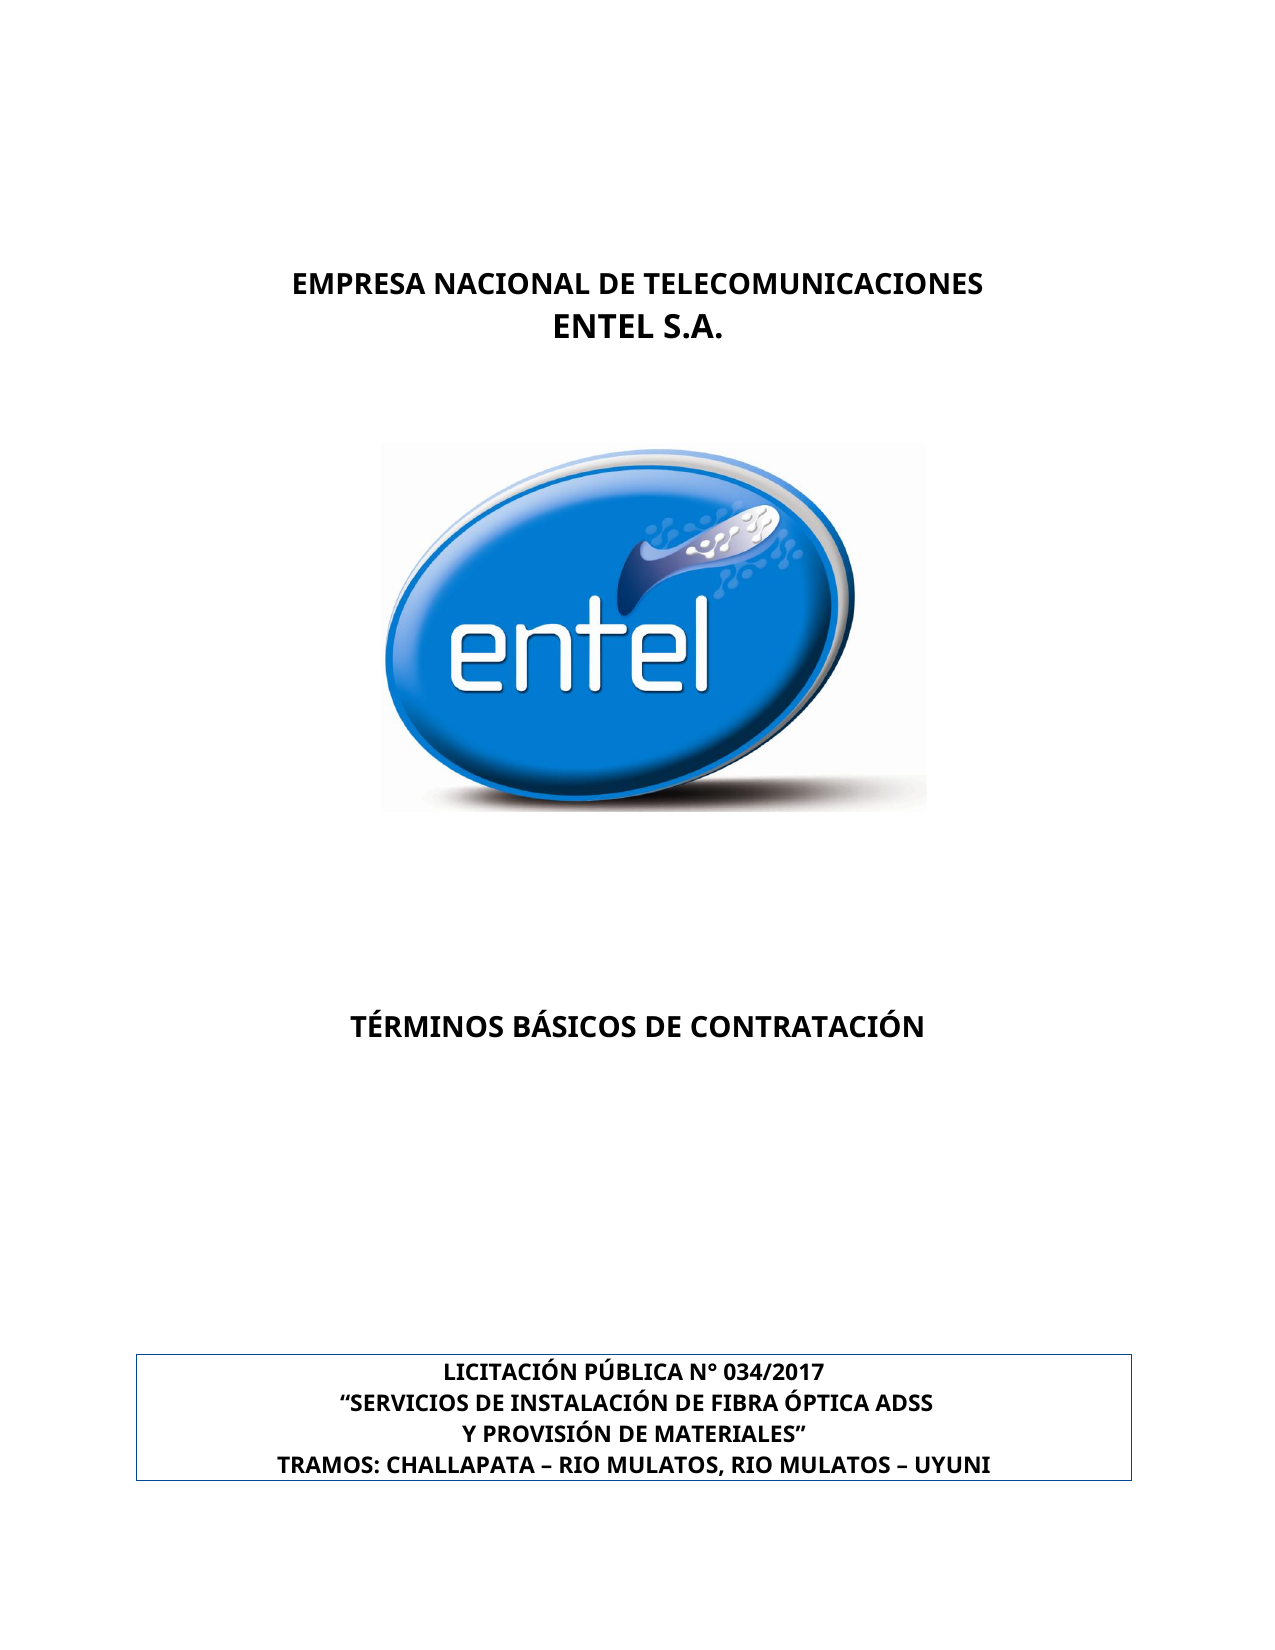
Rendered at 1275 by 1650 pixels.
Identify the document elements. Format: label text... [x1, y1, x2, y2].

picture [381, 443, 927, 812]
text TÉRMINOS BÁSICOS DE CONTRATACIÓN [148, 1007, 1127, 1046]
text ENTEL S.A. [148, 303, 1127, 348]
table_header LICITACIÓN PÚBLICA N° 034/2017 “SERVICIOS DE INSTALACIÓN DE FIBRA ÓPTICA ADSS Y PROVISIÓN DE MATERIALES” TRAMOS: CHALLAPATA – RIO MULATOS, RIO MULATOS – UYUNI [137, 1355, 1131, 1480]
text EMPRESA NACIONAL DE TELECOMUNICACIONES [148, 263, 1127, 303]
